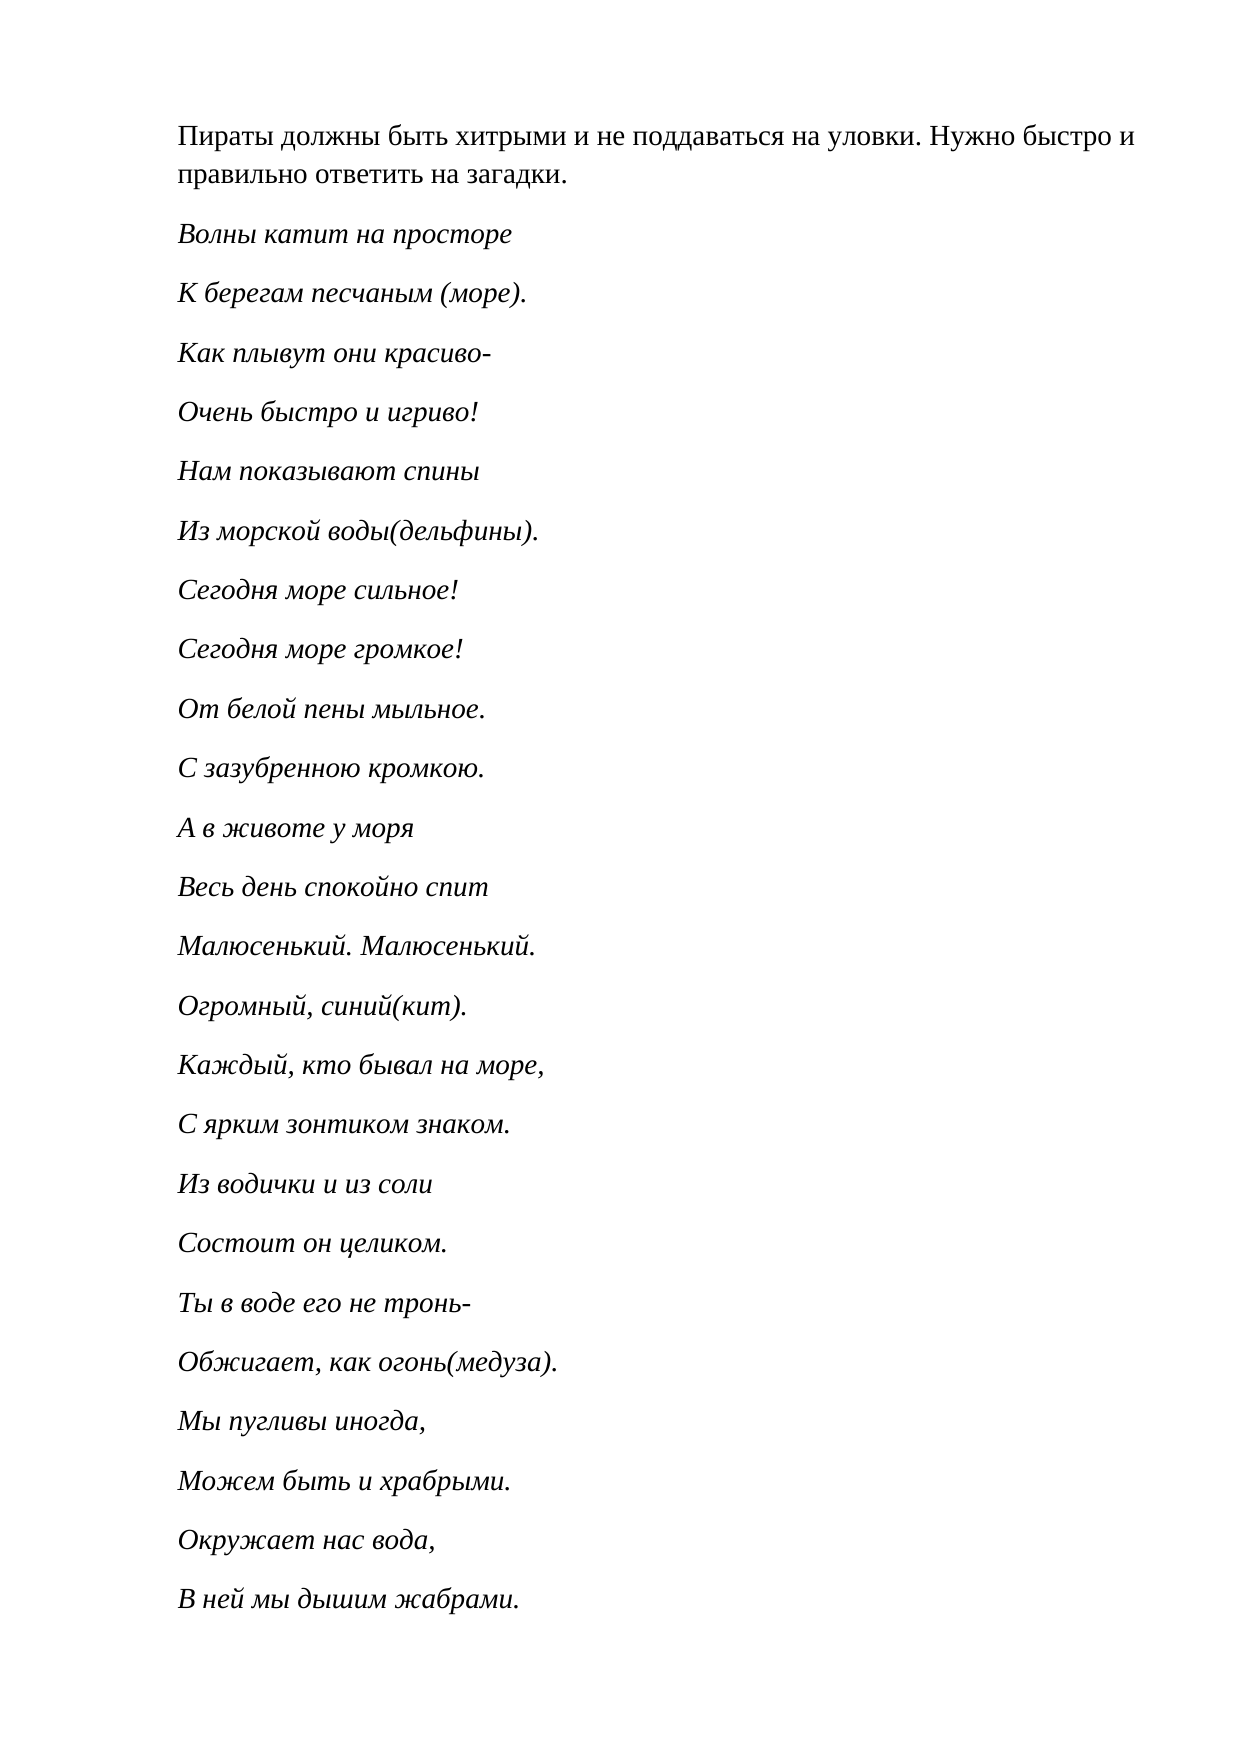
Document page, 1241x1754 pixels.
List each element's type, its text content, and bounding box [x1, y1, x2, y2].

text Очень быстро и игриво! [177, 394, 1152, 428]
text К берегам песчаным (море). [177, 275, 1152, 309]
text Сегодня море громкое! [177, 632, 1152, 665]
text Каждый, кто бывал на море, [177, 1047, 1152, 1081]
text От белой пены мыльное. [177, 691, 1152, 724]
text Из морской воды(дельфины). [177, 513, 1152, 546]
text С зазубренною кромкою. [177, 750, 1152, 784]
text Как плывут они красиво- [177, 335, 1152, 368]
text Можем быть и храбрыми. [177, 1463, 1152, 1496]
text А в животе у моря [177, 810, 1152, 843]
text Малюсенький. Малюсенький. [177, 928, 1152, 962]
text Нам показывают спины [177, 453, 1152, 487]
text Состоит он целиком. [177, 1225, 1152, 1259]
text Обжигает, как огонь(медуза). [177, 1344, 1152, 1378]
text Весь день спокойно спит [177, 869, 1152, 903]
text Огромный, синий(кит). [177, 988, 1152, 1021]
text Волны катит на просторе [177, 216, 1152, 249]
text Окружает нас вода, [177, 1522, 1152, 1556]
text В ней мы дышим жабрами. [177, 1582, 1152, 1615]
text С ярким зонтиком знаком. [177, 1107, 1152, 1140]
text Пираты должны быть хитрыми и не поддаваться на уловки. Нужно быстро и правильно ответить на загадки. [177, 118, 1152, 190]
text Ты в воде его не тронь- [177, 1285, 1152, 1318]
text Из водички и из соли [177, 1166, 1152, 1199]
text Сегодня море сильное! [177, 572, 1152, 606]
text Мы пугливы иногда, [177, 1403, 1152, 1437]
